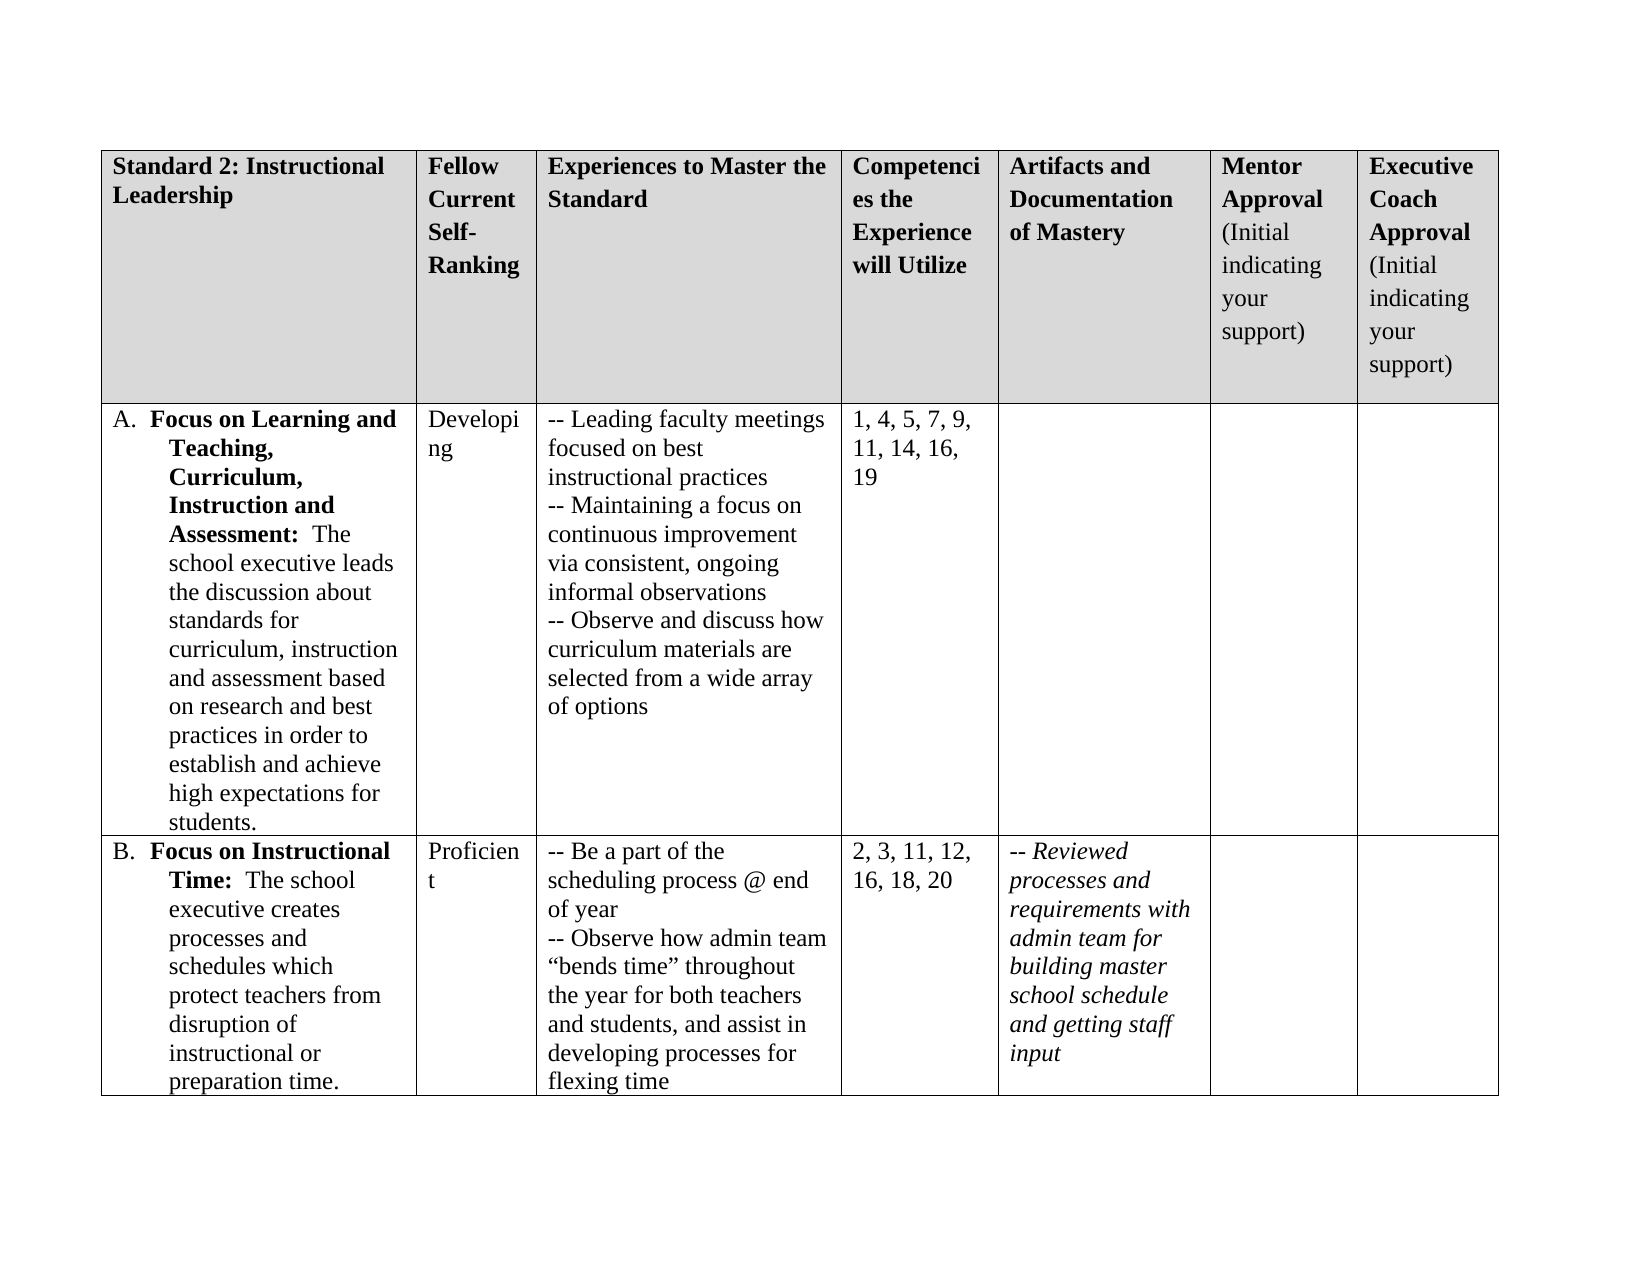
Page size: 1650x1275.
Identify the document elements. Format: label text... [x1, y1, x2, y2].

table_cell 1, 4, 5, 7, 9, 11, 14, 16, 19 [842, 404, 998, 835]
table_cell [1211, 404, 1357, 835]
table_cell [1211, 836, 1357, 1095]
table_header Fellow Current Self-Ranking [417, 151, 536, 403]
table_cell -- Reviewed processes and requirements with admin team for building master school schedule and getting staff input [999, 836, 1210, 1095]
table_header Executive Coach Approval (Initial indicating your support) [1358, 151, 1498, 403]
table_cell Focus on Learning and Teaching, Curriculum, Instruction and Assessment: The school executive leads the discussion about standards for curriculum, instruction and assessment based on research and best practices in order to establish and achieve high expectations for students. [102, 404, 416, 835]
table_cell Proficient [417, 836, 536, 1095]
table_cell -- Leading faculty meetings focused on best instructional practices -- Maintaining a focus on continuous improvement via consistent, ongoing informal observations -- Observe and discuss how curriculum materials are selected from a wide array of options [537, 404, 841, 835]
table_header Standard 2: Instructional Leadership [102, 151, 416, 403]
table_cell -- Be a part of the scheduling process @ end of year -- Observe how admin team “bends time” throughout the year for both teachers and students, and assist in developing processes for flexing time [537, 836, 841, 1095]
table_cell [1358, 404, 1498, 835]
table_cell 2, 3, 11, 12, 16, 18, 20 [842, 836, 998, 1095]
table_cell Focus on Instructional Time: The school executive creates processes and schedules which protect teachers from disruption of instructional or preparation time. [102, 836, 416, 1095]
table_header Artifacts and Documentation of Mastery [999, 151, 1210, 403]
table_header Experiences to Master the Standard [537, 151, 841, 403]
table_cell [999, 404, 1210, 835]
table_header Mentor Approval (Initial indicating your support) [1211, 151, 1357, 403]
table_header Competencies the Experience will Utilize [842, 151, 998, 403]
table_cell Developing [417, 404, 536, 835]
table_cell [1358, 836, 1498, 1095]
